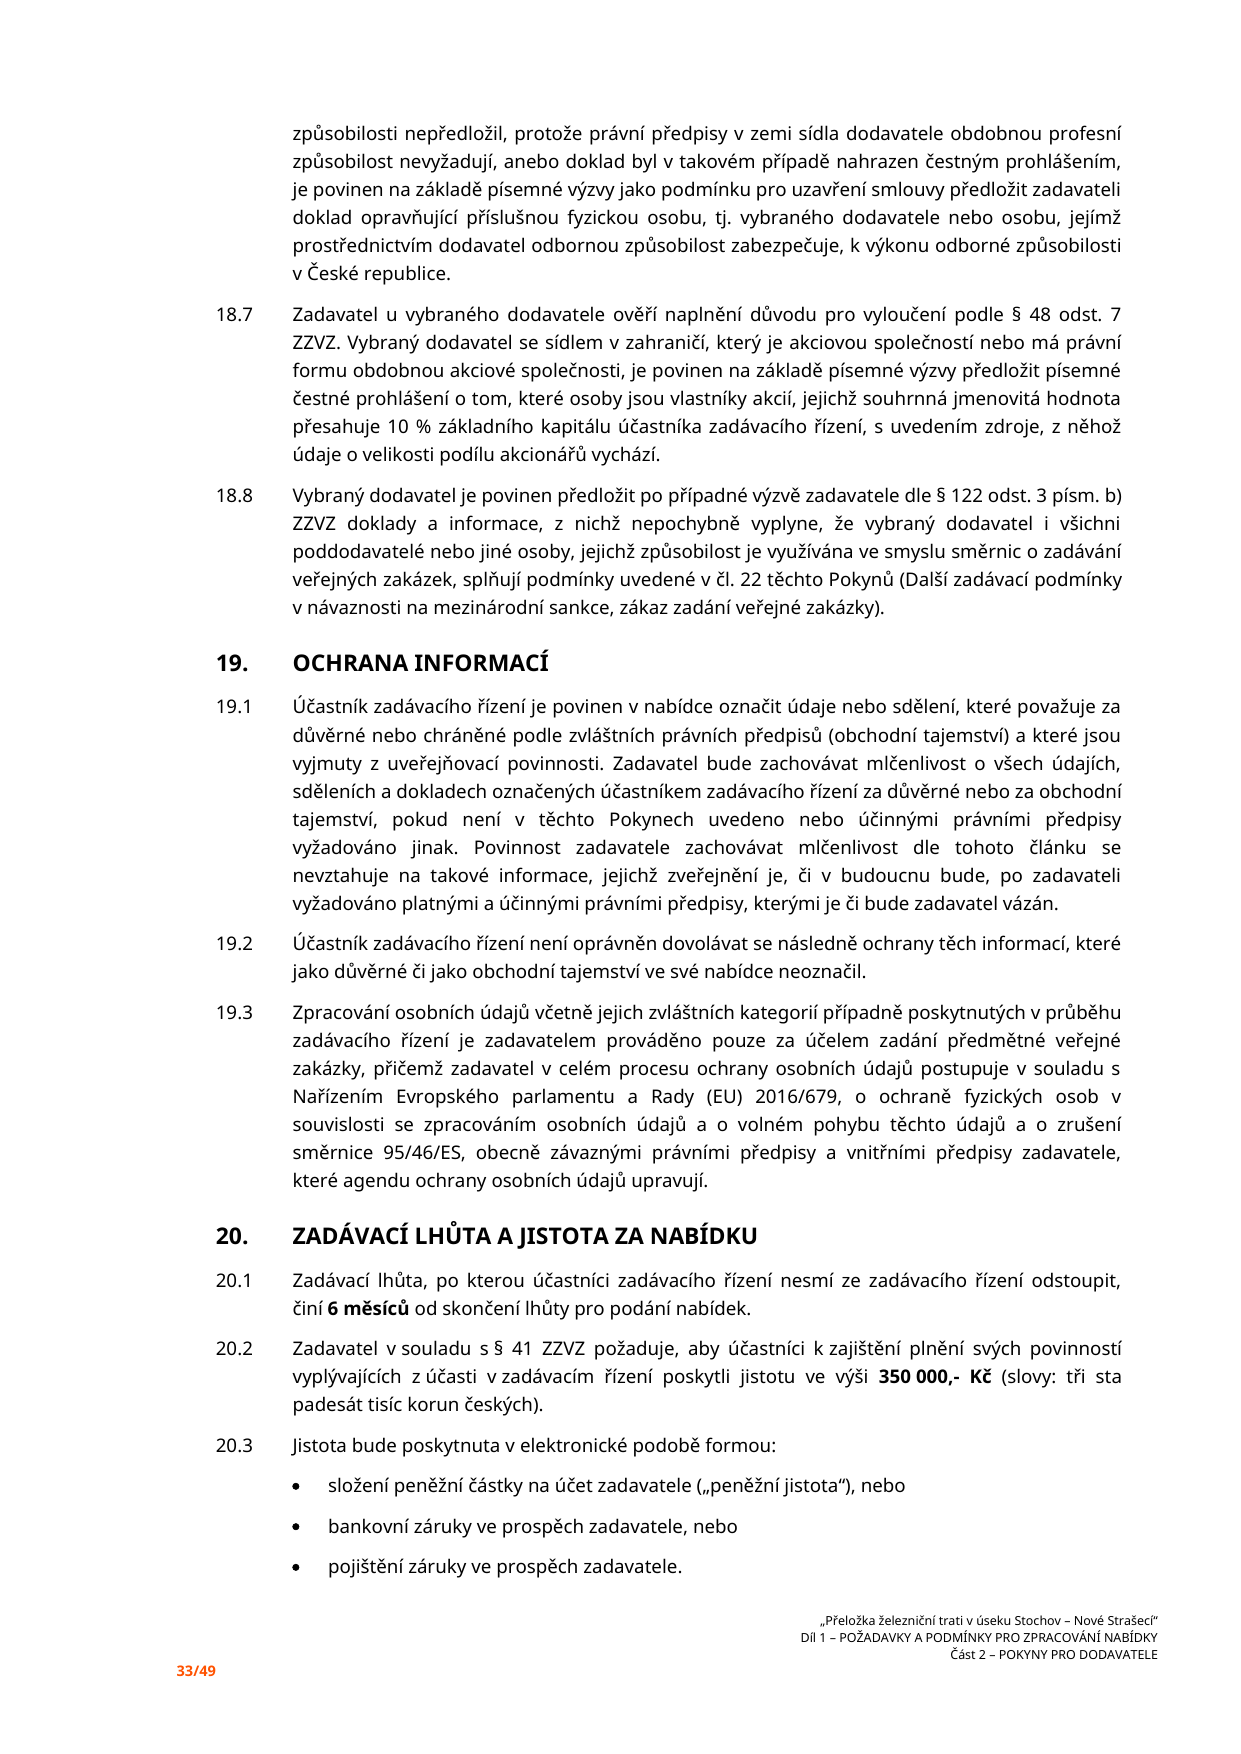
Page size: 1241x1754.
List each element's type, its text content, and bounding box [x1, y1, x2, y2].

text ZADÁVACÍ LHŮTA A JISTOTA ZA NABÍDKU [216, 1220, 1122, 1251]
text Účastník zadávacího řízení je povinen v nabídce označit údaje nebo sdělení, které považuje za důvěrné nebo chráněné podle zvláštních právních předpisů (obchodní tajemství) a které jsou vyjmuty z uveřejňovací povinnosti. Zadavatel bude zachovávat mlčenlivost o všech údajích, sděleních a dokladech označených účastníkem zadávacího řízení za důvěrné nebo za obchodní tajemství, pokud není v těchto Pokynech uvedeno nebo účinnými právními předpisy vyžadováno jinak. Povinnost zadavatele zachovávat mlčenlivost dle tohoto článku se nevztahuje na takové informace, jejichž zveřejnění je, či v budoucnu bude, po zadavateli vyžadováno platnými a účinnými právními předpisy, kterými je či bude zadavatel vázán. [216, 694, 1122, 916]
text Zadavatel u vybraného dodavatele ověří naplnění důvodu pro vyloučení podle § 48 odst. 7 ZZVZ. Vybraný dodavatel se sídlem v zahraničí, který je akciovou společností nebo má právní formu obdobnou akciové společnosti, je povinen na základě písemné výzvy předložit písemné čestné prohlášení o tom, které osoby jsou vlastníky akcií, jejichž souhrnná jmenovitá hodnota přesahuje 10 % základního kapitálu účastníka zadávacího řízení, s uvedením zdroje, z něhož údaje o velikosti podílu akcionářů vychází. [216, 301, 1122, 467]
text Vybraný dodavatel je povinen předložit po případné výzvě zadavatele dle § 122 odst. 3 písm. b) ZZVZ doklady a informace, z nichž nepochybně vyplyne, že vybraný dodavatel i všichni poddodavatelé nebo jiné osoby, jejichž způsobilost je využívána ve smyslu směrnic o zadávání veřejných zakázek, splňují podmínky uvedené v čl. 22 těchto Pokynů (Další zadávací podmínky v návaznosti na mezinárodní sankce, zákaz zadání veřejné zakázky). [216, 482, 1122, 619]
text OCHRANA INFORMACÍ [216, 647, 1122, 678]
text Jistota bude poskytnuta v elektronické podobě formou: [216, 1432, 1122, 1458]
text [216, 121, 1122, 286]
text Zadávací lhůta, po kterou účastníci zadávacího řízení nesmí ze zadávacího řízení odstoupit, činí 6 měsíců od skončení lhůty pro podání nabídek. [216, 1267, 1122, 1321]
text pojištění záruky ve prospěch zadavatele. [292, 1554, 1122, 1579]
text bankovní záruky ve prospěch zadavatele, nebo [292, 1513, 1122, 1539]
text Zpracování osobních údajů včetně jejich zvláštních kategorií případně poskytnutých v průběhu zadávacího řízení je zadavatelem prováděno pouze za účelem zadání předmětné veřejné zakázky, přičemž zadavatel v celém procesu ochrany osobních údajů postupuje v souladu s Nařízením Evropského parlamentu a Rady (EU) 2016/679, o ochraně fyzických osob v souvislosti se zpracováním osobních údajů a o volném pohybu těchto údajů a o zrušení směrnice 95/46/ES, obecně závaznými právními předpisy a vnitřními předpisy zadavatele, které agendu ochrany osobních údajů upravují. [216, 999, 1122, 1193]
text Účastník zadávacího řízení není oprávněn dovolávat se následně ochrany těch informací, které jako důvěrné či jako obchodní tajemství ve své nabídce neoznačil. [216, 931, 1122, 984]
text složení peněžní částky na účet zadavatele („peněžní jistota“), nebo [292, 1473, 1122, 1498]
text Zadavatel v souladu s § 41 ZZVZ požaduje, aby účastníci k zajištění plnění svých povinností vyplývajících z účasti v zadávacím řízení poskytli jistotu ve výši 350 000,- Kč (slovy: tři sta padesát tisíc korun českých). [216, 1336, 1122, 1417]
